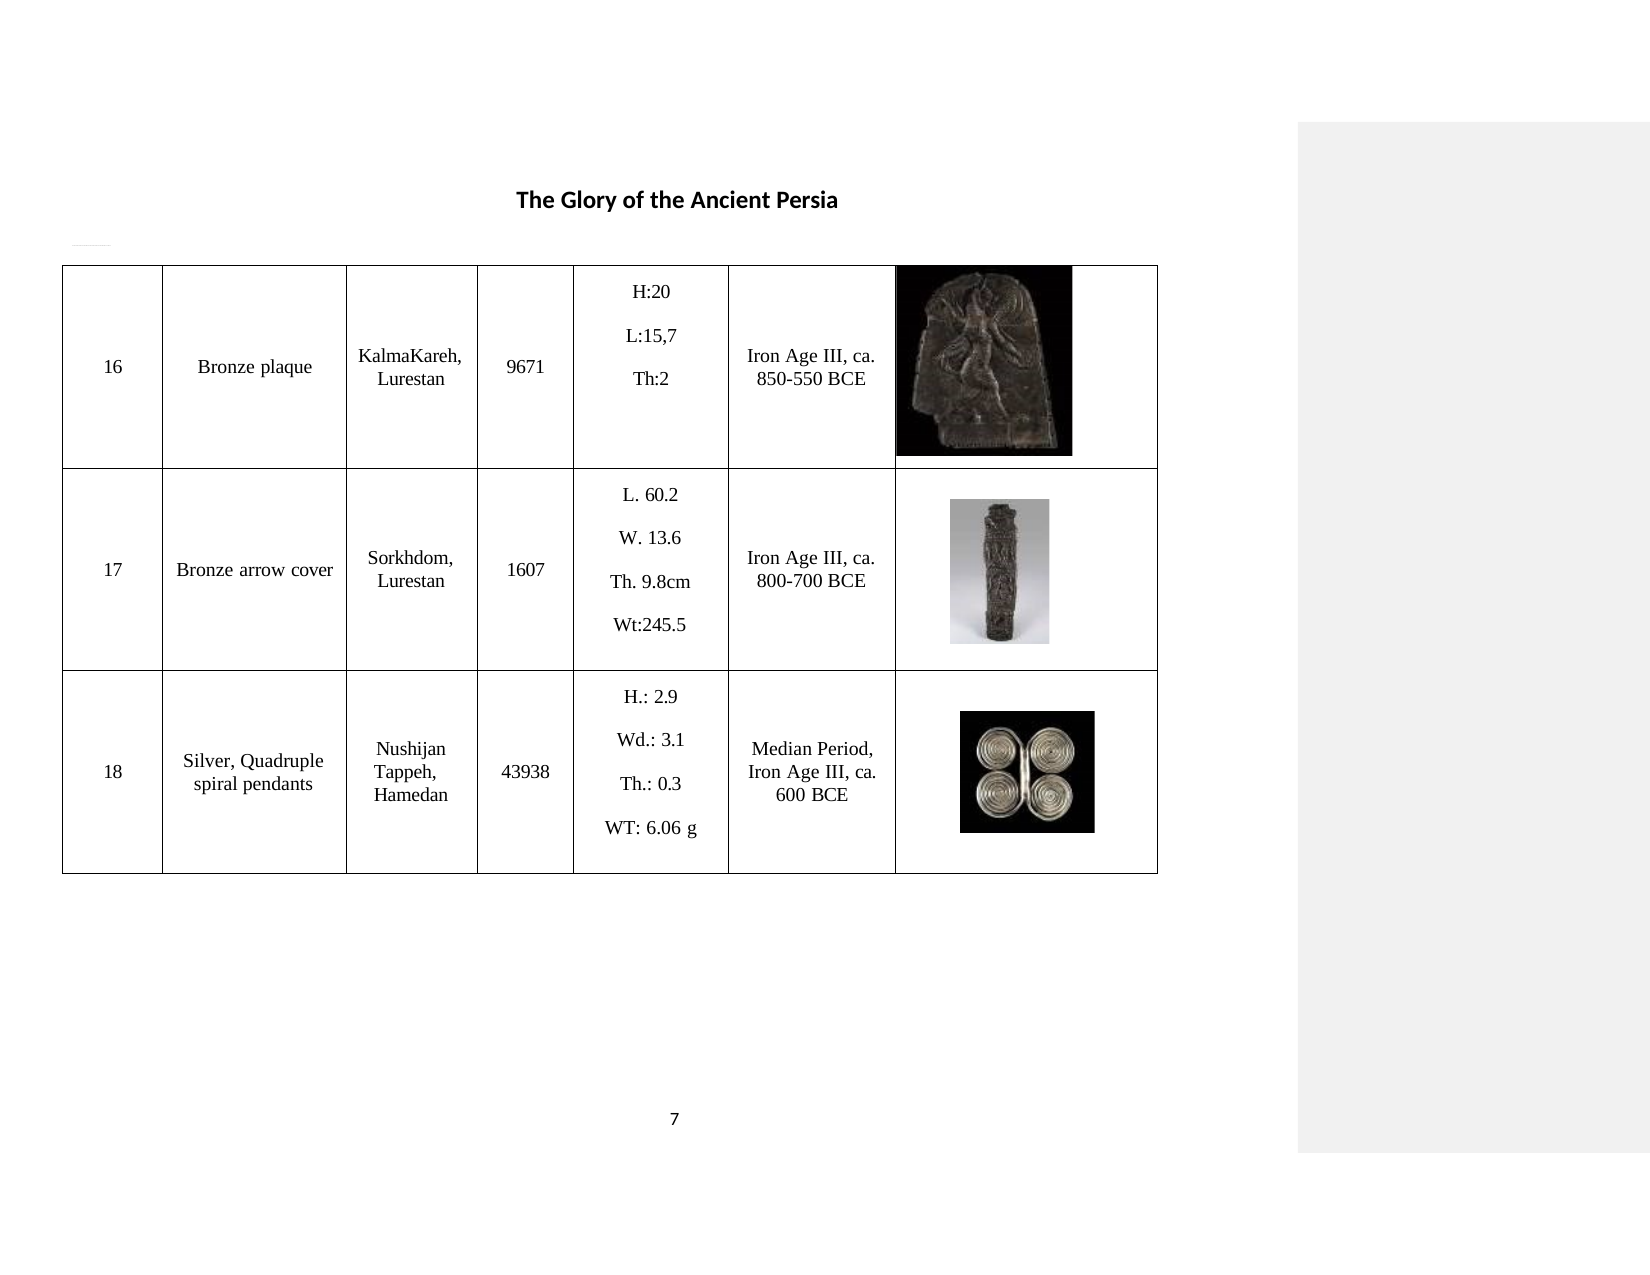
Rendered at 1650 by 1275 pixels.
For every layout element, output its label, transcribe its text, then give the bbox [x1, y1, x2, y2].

table_cell Sorkhdom, Lurestan [347, 469, 477, 670]
table_cell Median Period, Iron Age III, ca. 600 BCE [729, 671, 895, 872]
picture [950, 499, 1050, 644]
table_cell Bronze arrow cover [163, 469, 346, 670]
table_cell 17 [63, 469, 162, 670]
picture [896, 266, 1073, 456]
table_cell H.: 2.9 Wd.: 3.1 Th.: 0.3 WT: 6.06 g [574, 671, 728, 872]
table_cell Nushijan Tappeh, Hamedan [347, 671, 477, 872]
table_header KalmaKareh, Lurestan [347, 266, 477, 468]
table_header 16 [63, 266, 162, 468]
table_cell L. 60.2 W. 13.6 Th. 9.8cm Wt:245.5 [574, 469, 728, 670]
table_cell 18 [63, 671, 162, 872]
table_cell 1607 [478, 469, 573, 670]
table_cell [896, 671, 1157, 872]
table_header [896, 266, 1157, 468]
table_header 9671 [478, 266, 573, 468]
table_cell [896, 469, 1157, 670]
table_cell Iron Age III, ca. 800-700 BCE [729, 469, 895, 670]
table_header Iron Age III, ca. 850-550 BCE [729, 266, 895, 468]
table_cell Silver, Quadruple spiral pendants [163, 671, 346, 872]
picture [960, 711, 1095, 833]
table_header H:20 L:15,7 Th:2 [574, 266, 728, 468]
table_cell 43938 [478, 671, 573, 872]
table_header Bronze plaque [163, 266, 346, 468]
